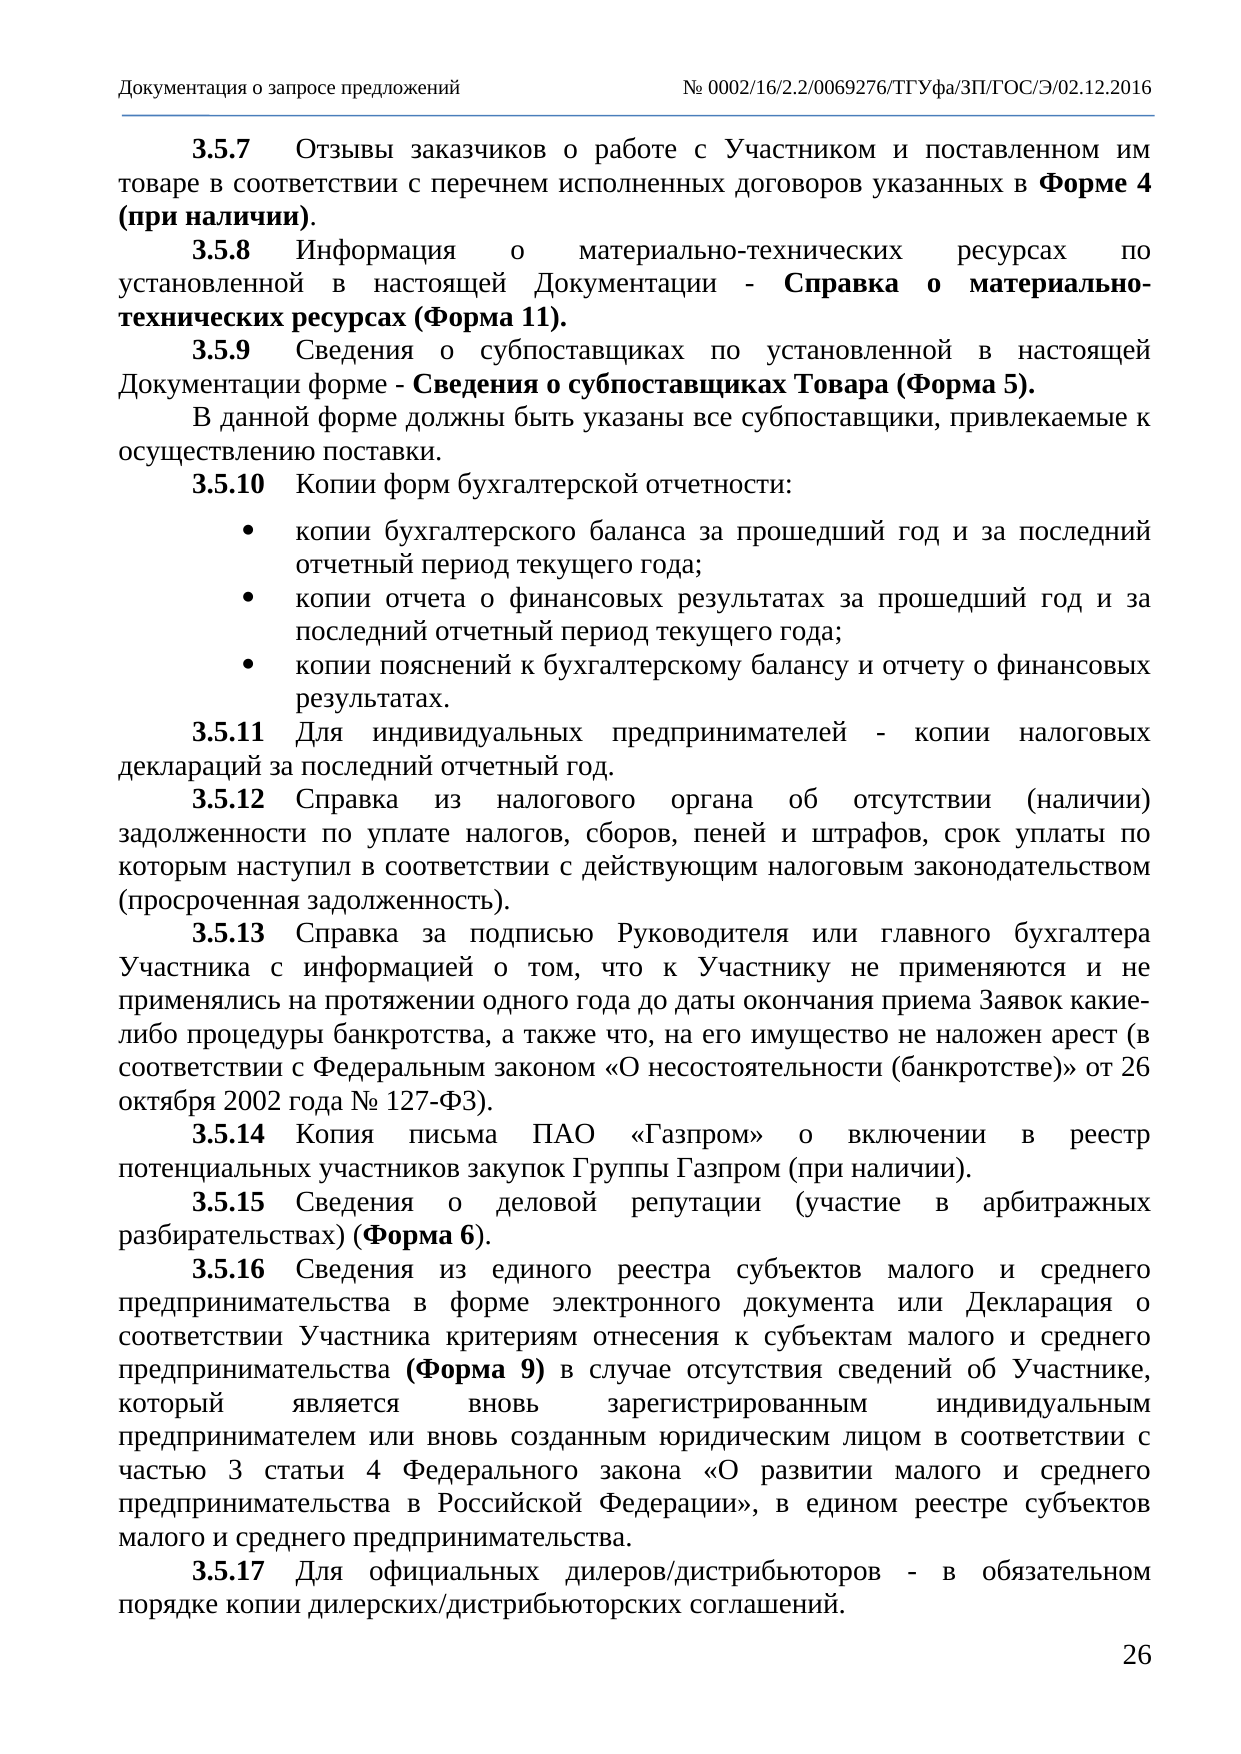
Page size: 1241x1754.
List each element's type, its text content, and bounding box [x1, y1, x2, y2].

list Информация о материально-технических ресурсах по установленной в настоящей Документации - Справка о материально-технических ресурсах (Форма 11). [118, 232, 1152, 332]
list Сведения о деловой репутации (участие в арбитражных разбирательствах) (Форма 6). [118, 1184, 1152, 1251]
list Копия письма ПАО «Газпром» о включении в реестр потенциальных участников закупок Группы Газпром (при наличии). [118, 1117, 1152, 1184]
list копии бухгалтерского баланса за прошедший год и за последний отчетный период текущего года; [243, 513, 1152, 580]
list Сведения из единого реестра субъектов малого и среднего предпринимательства в форме электронного документа или Декларация о соответствии Участника критериям отнесения к субъектам малого и среднего предпринимательства (Форма 9) в случае отсутствия сведений об Участнике, который является вновь зарегистрированным индивидуальным предпринимателем или вновь созданным юридическим лицом в соответствии с частью 3 статьи 4 Федерального закона «О развитии малого и среднего предпринимательства в Российской Федерации», в едином реестре субъектов малого и среднего предпринимательства. [118, 1251, 1152, 1553]
list Для официальных дилеров/дистрибьюторов - в обязательном порядке копии дилерских/дистрибьюторских соглашений. [118, 1553, 1152, 1620]
list копии отчета о финансовых результатах за прошедший год и за последний отчетный период текущего года; [243, 580, 1152, 647]
list В данной форме должны быть указаны все субпоставщики, привлекаемые к осуществлению поставки. [118, 399, 1152, 467]
list Для индивидуальных предпринимателей - копии налоговых деклараций за последний отчетный год. [118, 714, 1152, 781]
list копии пояснений к бухгалтерскому балансу и отчету о финансовых результатах. [243, 647, 1152, 714]
list Отзывы заказчиков о работе с Участником и поставленном им товаре в соответствии с перечнем исполненных договоров указанных в Форме 4 (при наличии). [118, 131, 1152, 232]
list Справка из налогового органа об отсутствии (наличии) задолженности по уплате налогов, сборов, пеней и штрафов, срок уплаты по которым наступил в соответствии с действующим налоговым законодательством (просроченная задолженность). [118, 781, 1152, 915]
list Справка за подписью Руководителя или главного бухгалтера Участника с информацией о том, что к Участнику не применяются и не применялись на протяжении одного года до даты окончания приема Заявок какие-либо процедуры банкротства, а также что, на его имущество не наложен арест (в соответствии с Федеральным законом «О несостоятельности (банкротстве)» от 26 октября 2002 года № 127-Ф3). [118, 915, 1152, 1117]
list Сведения о субпоставщиках по установленной в настоящей Документации форме - Сведения о субпоставщиках Товара (Форма 5). [118, 332, 1152, 399]
list Копии форм бухгалтерской отчетности: [118, 467, 1152, 500]
